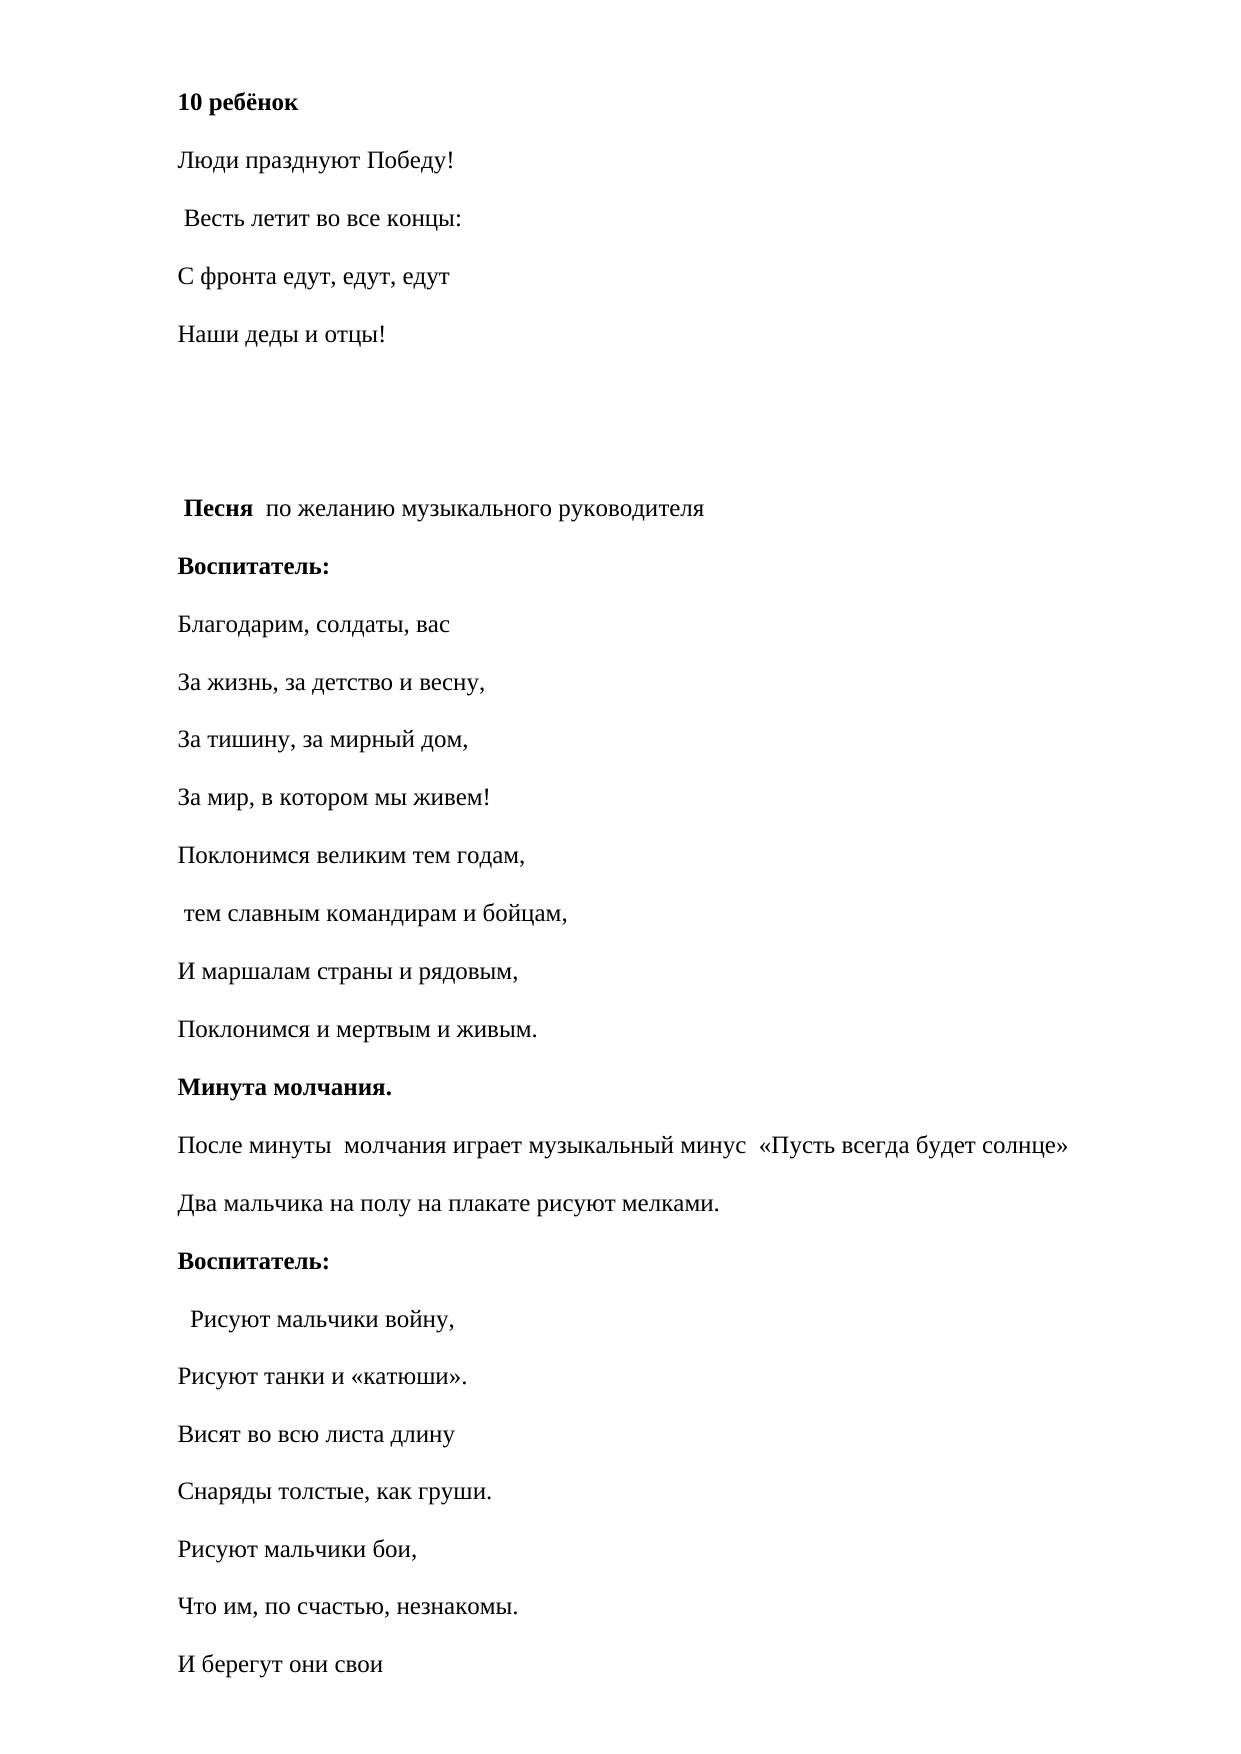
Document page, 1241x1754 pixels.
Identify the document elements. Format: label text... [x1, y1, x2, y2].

text Песня по желанию музыкального руководителя [177, 493, 1152, 522]
text Воспитатель: [177, 551, 1152, 579]
text После минуты молчания играет музыкальный минус «Пусть всегда будет солнце» [177, 1130, 1152, 1159]
text Весть летит во все концы: [177, 203, 1152, 232]
text 10 ребёнок [177, 87, 1152, 116]
text Два мальчика на полу на плакате рисуют мелками. [177, 1188, 1152, 1217]
text Воспитатель: [177, 1246, 1152, 1274]
text Минута молчания. [177, 1072, 1152, 1101]
text Наши деды и отцы! [177, 319, 1152, 348]
text За тишину, за мирный дом, [177, 724, 1152, 753]
text тем славным командирам и бойцам, [177, 898, 1152, 927]
text Люди празднуют Победу! [177, 145, 1152, 174]
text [177, 1304, 1152, 1706]
text С фронта едут, едут, едут [177, 261, 1152, 290]
text Поклонимся великим тем годам, [177, 840, 1152, 869]
text За жизнь, за детство и весну, [177, 667, 1152, 695]
text За мир, в котором мы живем! [177, 782, 1152, 811]
text Благодарим, солдаты, вас [177, 609, 1152, 637]
text И маршалам страны и рядовым, [177, 956, 1152, 985]
text Поклонимся и мертвым и живым. [177, 1014, 1152, 1043]
